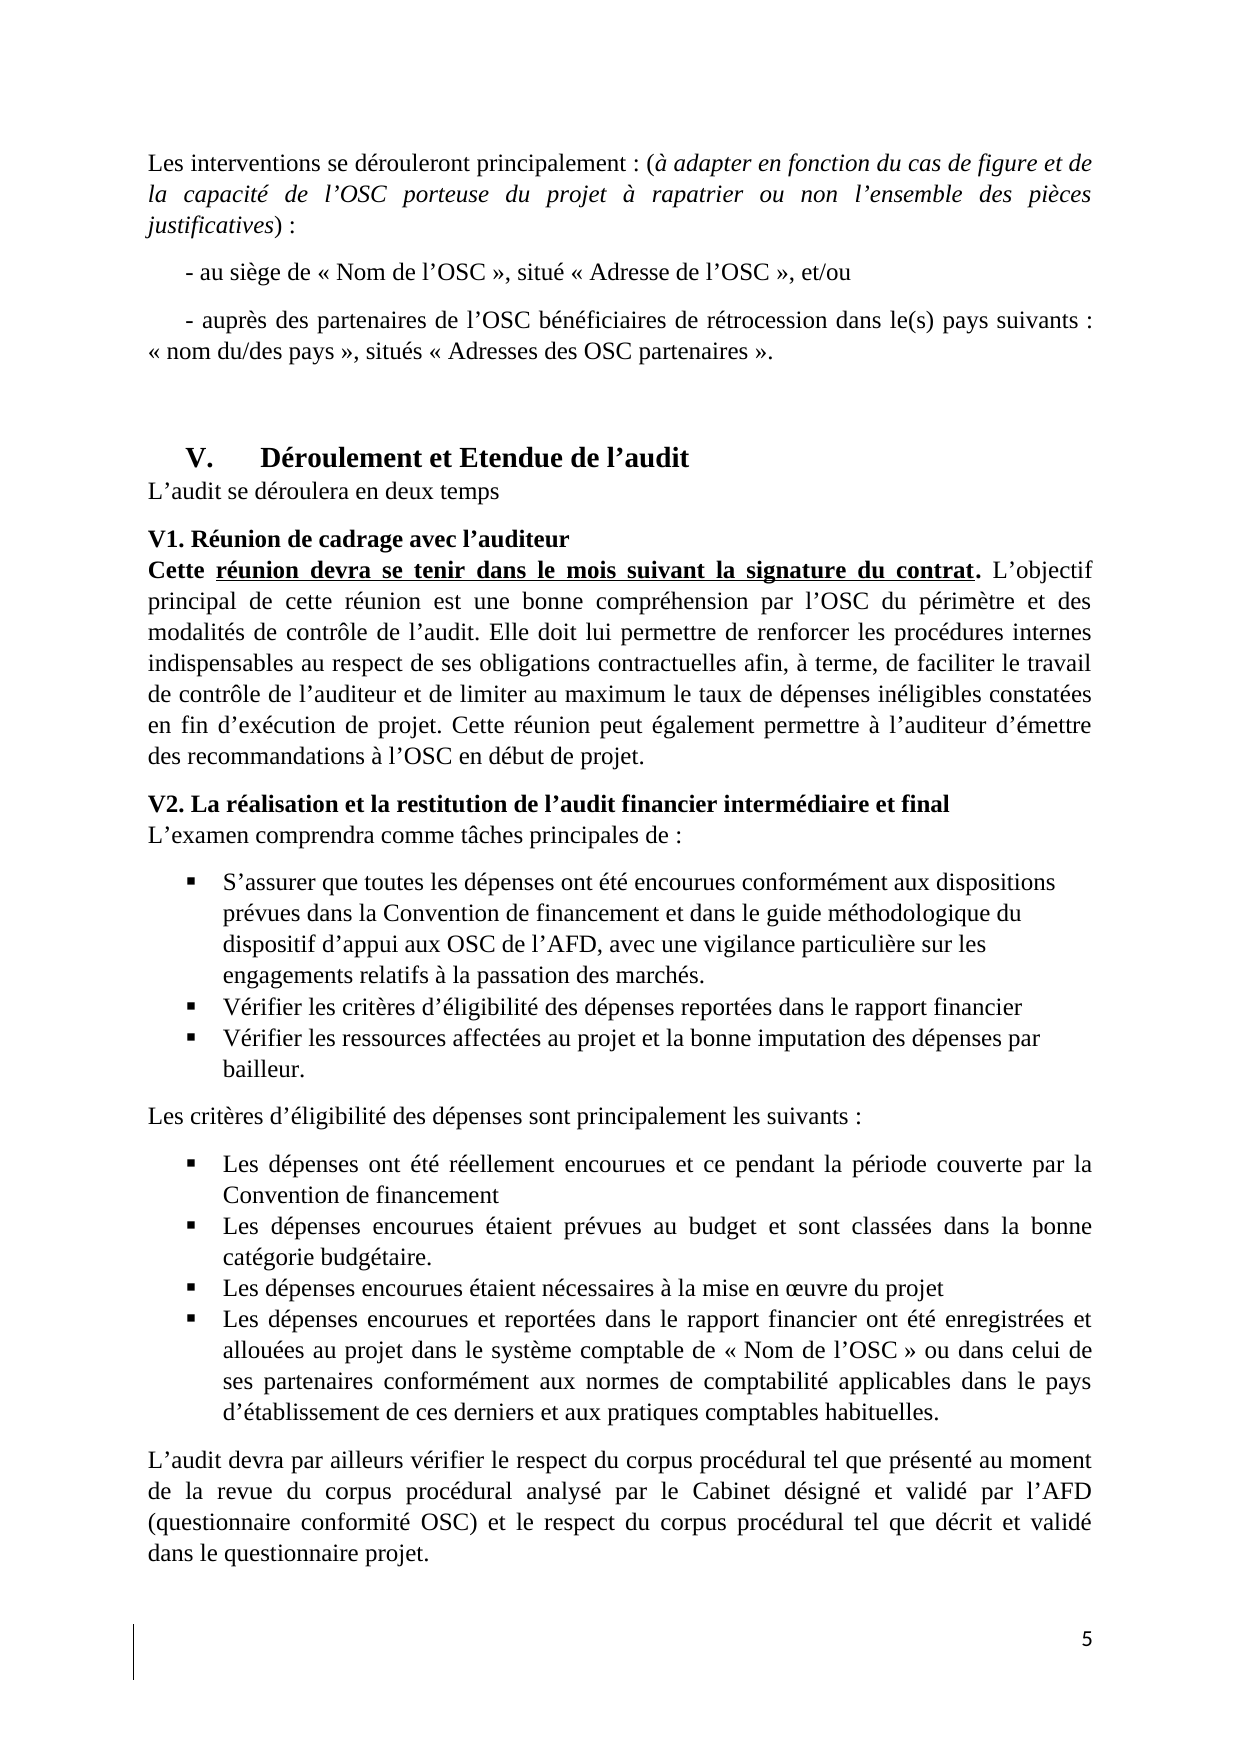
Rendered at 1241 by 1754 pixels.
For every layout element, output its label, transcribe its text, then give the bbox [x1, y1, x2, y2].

list Les dépenses ont été réellement encourues et ce pendant la période couverte par la Convention de financement [185, 1149, 1093, 1209]
subtitle V1. Réunion de cadrage avec l’auditeur [148, 524, 1093, 552]
text L’examen comprendra comme tâches principales de : [148, 820, 1093, 848]
list Les dépenses encourues et reportées dans le rapport financier ont été enregistrées et allouées au projet dans le système comptable de « Nom de l’OSC » ou dans celui de ses partenaires conformément aux normes de comptabilité applicables dans le pays d’établissement de ces derniers et aux pratiques comptables habituelles. [185, 1304, 1093, 1426]
list Vérifier les ressources affectées au projet et la bonne imputation des dépenses par bailleur. [185, 1023, 1093, 1082]
text L’audit se déroulera en deux temps [148, 476, 1093, 505]
list Les dépenses encourues étaient nécessaires à la mise en œuvre du projet [185, 1273, 1093, 1302]
list Vérifier les critères d’éligibilité des dépenses reportées dans le rapport financier [185, 992, 1093, 1020]
text Les critères d’éligibilité des dépenses sont principalement les suivants : [148, 1101, 1093, 1130]
text - au siège de « Nom de l’OSC », situé « Adresse de l’OSC », et/ou [148, 257, 1093, 286]
text L’audit devra par ailleurs vérifier le respect du corpus procédural tel que présenté au moment de la revue du corpus procédural analysé par le Cabinet désigné et validé par l’AFD (questionnaire conformité OSC) et le respect du corpus procédural tel que décrit et validé dans le questionnaire projet. [148, 1445, 1093, 1567]
subtitle Déroulement et Etendue de l’audit [185, 440, 1093, 473]
text Cette réunion devra se tenir dans le mois suivant la signature du contrat. L’objectif principal de cette réunion est une bonne compréhension par l’OSC du périmètre et des modalités de contrôle de l’audit. Elle doit lui permettre de renforcer les procédures internes indispensables au respect de ses obligations contractuelles afin, à terme, de faciliter le travail de contrôle de l’auditeur et de limiter au maximum le taux de dépenses inéligibles constatées en fin d’exécution de projet. Cette réunion peut également permettre à l’auditeur d’émettre des recommandations à l’OSC en début de projet. [148, 555, 1093, 770]
text Les interventions se dérouleront principalement : (à adapter en fonction du cas de figure et de la capacité de l’OSC porteuse du projet à rapatrier ou non l’ensemble des pièces justificatives) : [148, 148, 1093, 238]
list S’assurer que toutes les dépenses ont été encourues conformément aux dispositions prévues dans la Convention de financement et dans le guide méthodologique du dispositif d’appui aux OSC de l’AFD, avec une vigilance particulière sur les engagements relatifs à la passation des marchés. [185, 867, 1093, 989]
list Les dépenses encourues étaient prévues au budget et sont classées dans la bonne catégorie budgétaire. [185, 1211, 1093, 1271]
text - auprès des partenaires de l’OSC bénéficiaires de rétrocession dans le(s) pays suivants : « nom du/des pays », situés « Adresses des OSC partenaires ». [148, 305, 1093, 365]
subtitle V2. La réalisation et la restitution de l’audit financier intermédiaire et final [148, 789, 1093, 817]
